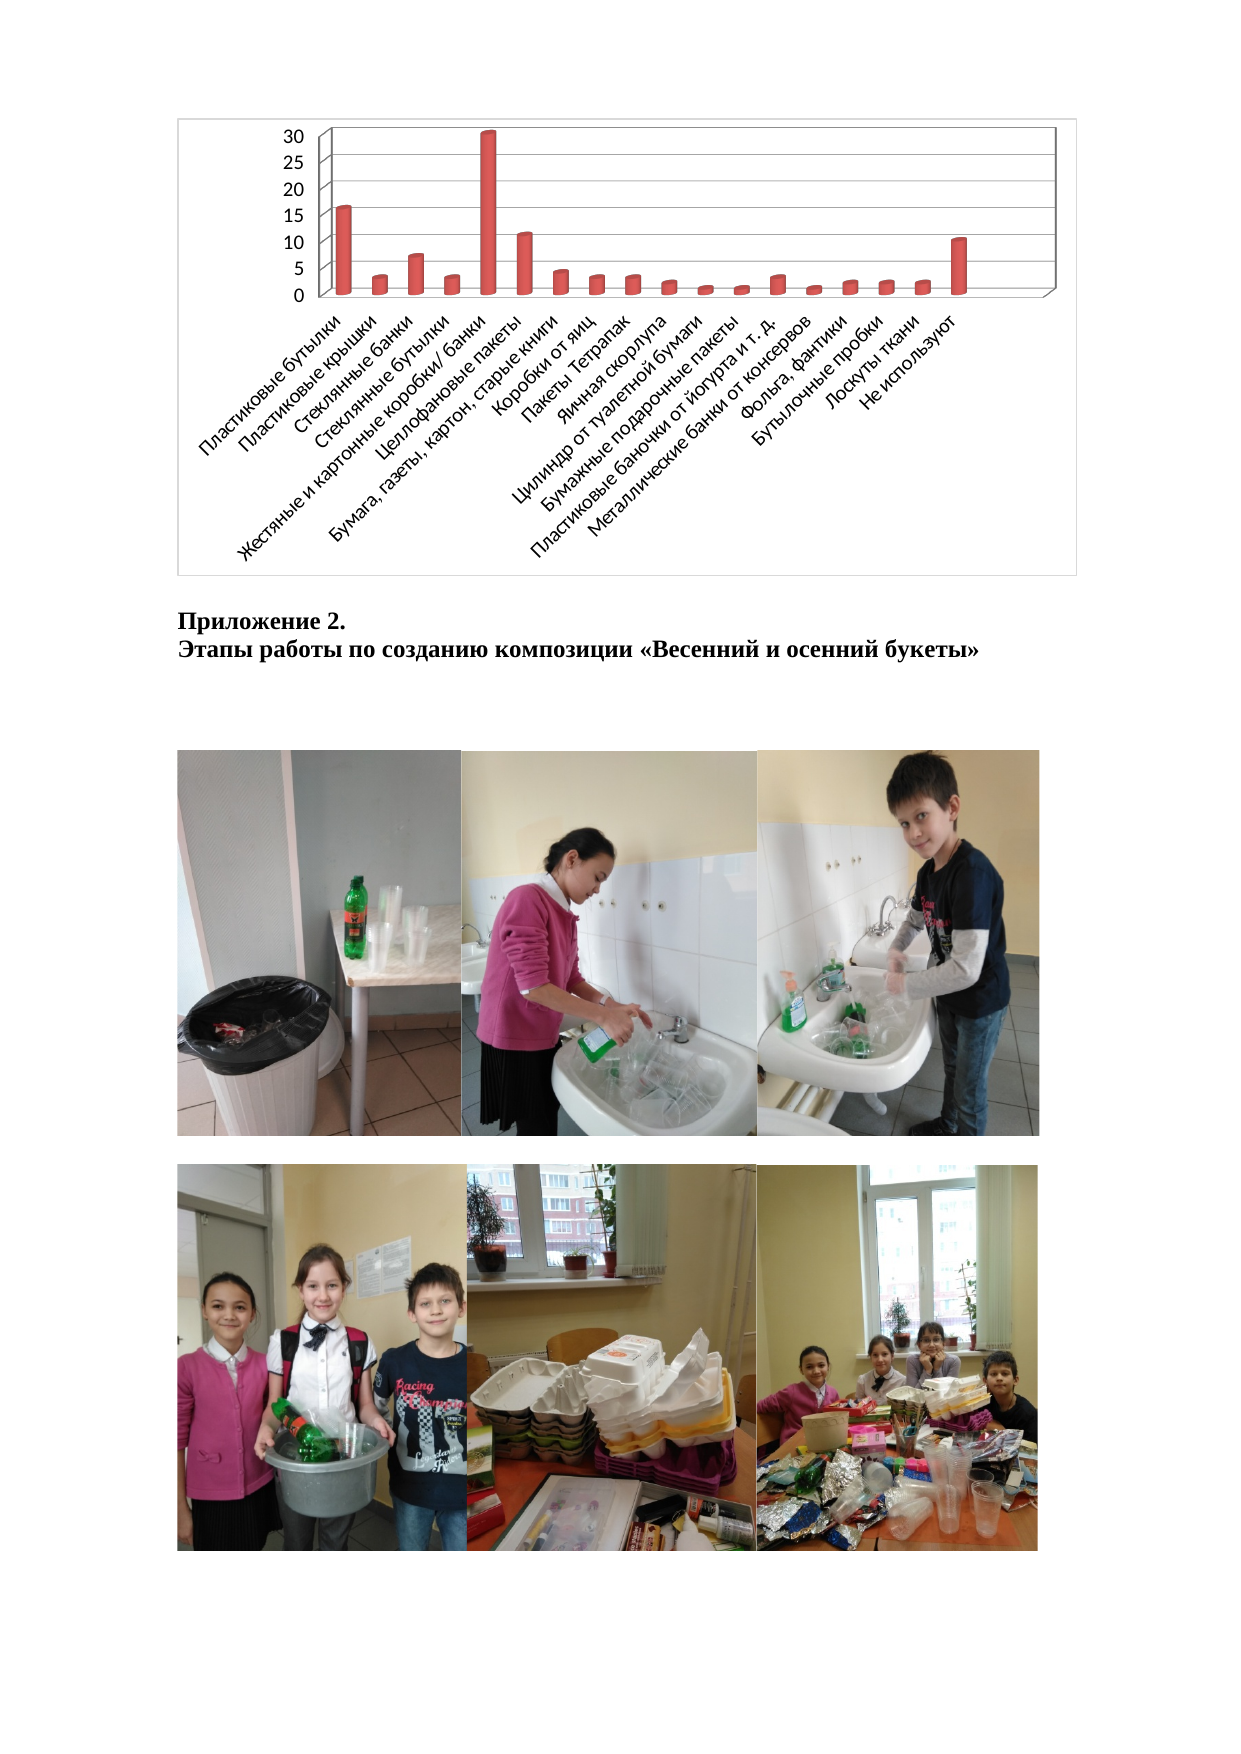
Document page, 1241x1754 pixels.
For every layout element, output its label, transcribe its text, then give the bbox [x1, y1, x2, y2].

picture [177, 1164, 1038, 1551]
picture [177, 750, 1040, 1136]
text Приложение 2. Этапы работы по созданию композиции «Весенний и осенний букеты» [177, 606, 1152, 663]
